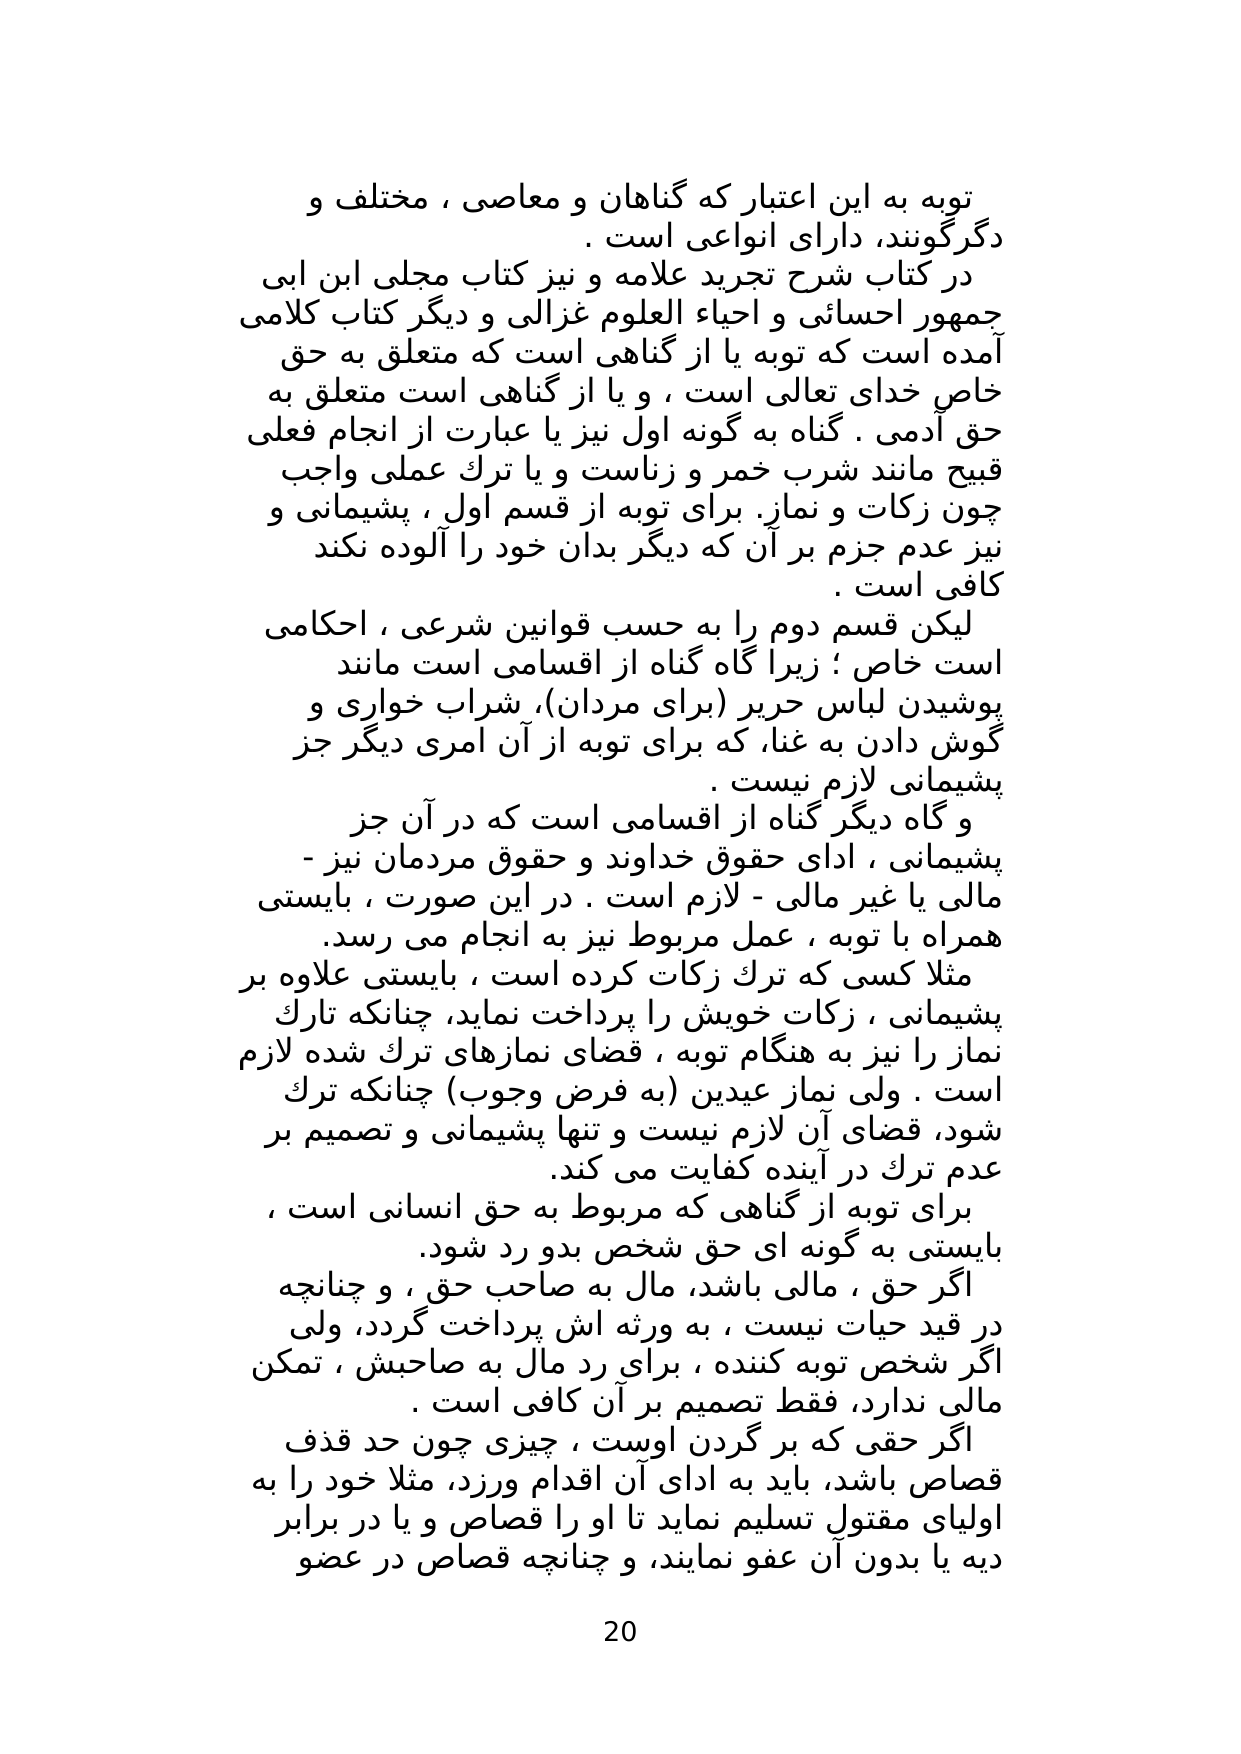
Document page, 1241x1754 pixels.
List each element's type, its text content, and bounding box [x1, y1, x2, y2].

text اگر حق ، مالى باشد، مال به صاحب حق ، و چنانچه در قيد حيات نيست ، به ورثه اش پرداخت گردد، ولى اگر شخص توبه كننده ، براى رد مال به صاحبش ، تمكن مالى ندارد، فقط تصميم بر آن كافى است . [236, 1265, 1004, 1421]
text ليكن قسم دوم را به حسب قوانين شرعى ، احكامى است خاص ؛ زيرا گاه گناه از اقسامى است مانند پوشيدن لباس حرير (براى مردان)، شراب خوارى و گوش دادن به غنا، كه براى توبه از آن امرى ديگر جز پشيمانى لازم نيست . [236, 604, 1004, 799]
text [236, 1421, 1004, 1576]
text مثلا كسى كه ترك زكات كرده است ، بايستى علاوه بر پشيمانى ، زكات خويش را پرداخت نمايد، چنانكه تارك نماز را نيز به هنگام توبه ، قضاى نمازهاى ترك شده لازم است . ولى نماز عيدين (به فرض وجوب) چنانكه ترك شود، قضاى آن لازم نيست و تنها پشيمانى و تصميم بر عدم ترك در آينده كفايت مى كند. [236, 954, 1004, 1187]
text توبه به اين اعتبار كه گناهان و معاصى ، مختلف و دگرگونند، داراى انواعى است . [236, 177, 1004, 255]
text براى توبه از گناهى كه مربوط به حق انسانى است ، بايستى به گونه اى حق شخص بدو رد شود. [236, 1187, 1004, 1265]
text و گاه ديگر گناه از اقسامى است كه در آن جز پشيمانى ، اداى حقوق خداوند و حقوق مردمان نيز - مالى يا غير مالى - لازم است . در اين صورت ، بايستى همراه با توبه ، عمل مربوط نيز به انجام مى رسد. [236, 799, 1004, 954]
text در كتاب شرح تجريد علامه و نيز كتاب مجلى ابن ابى جمهور احسائى و احياء العلوم غزالى و ديگر كتاب كلامى آمده است كه توبه يا از گناهى است كه متعلق به حق خاص خداى تعالى است ، و يا از گناهى است متعلق به حق آدمى . گناه به گونه اول نيز يا عبارت از انجام فعلى قبيح مانند شرب خمر و زناست و يا ترك عملى واجب چون زكات و نماز. براى توبه از قسم اول ، پشيمانى و نيز عدم جزم بر آن كه ديگر بدان خود را آلوده نكند كافى است . [236, 255, 1004, 604]
